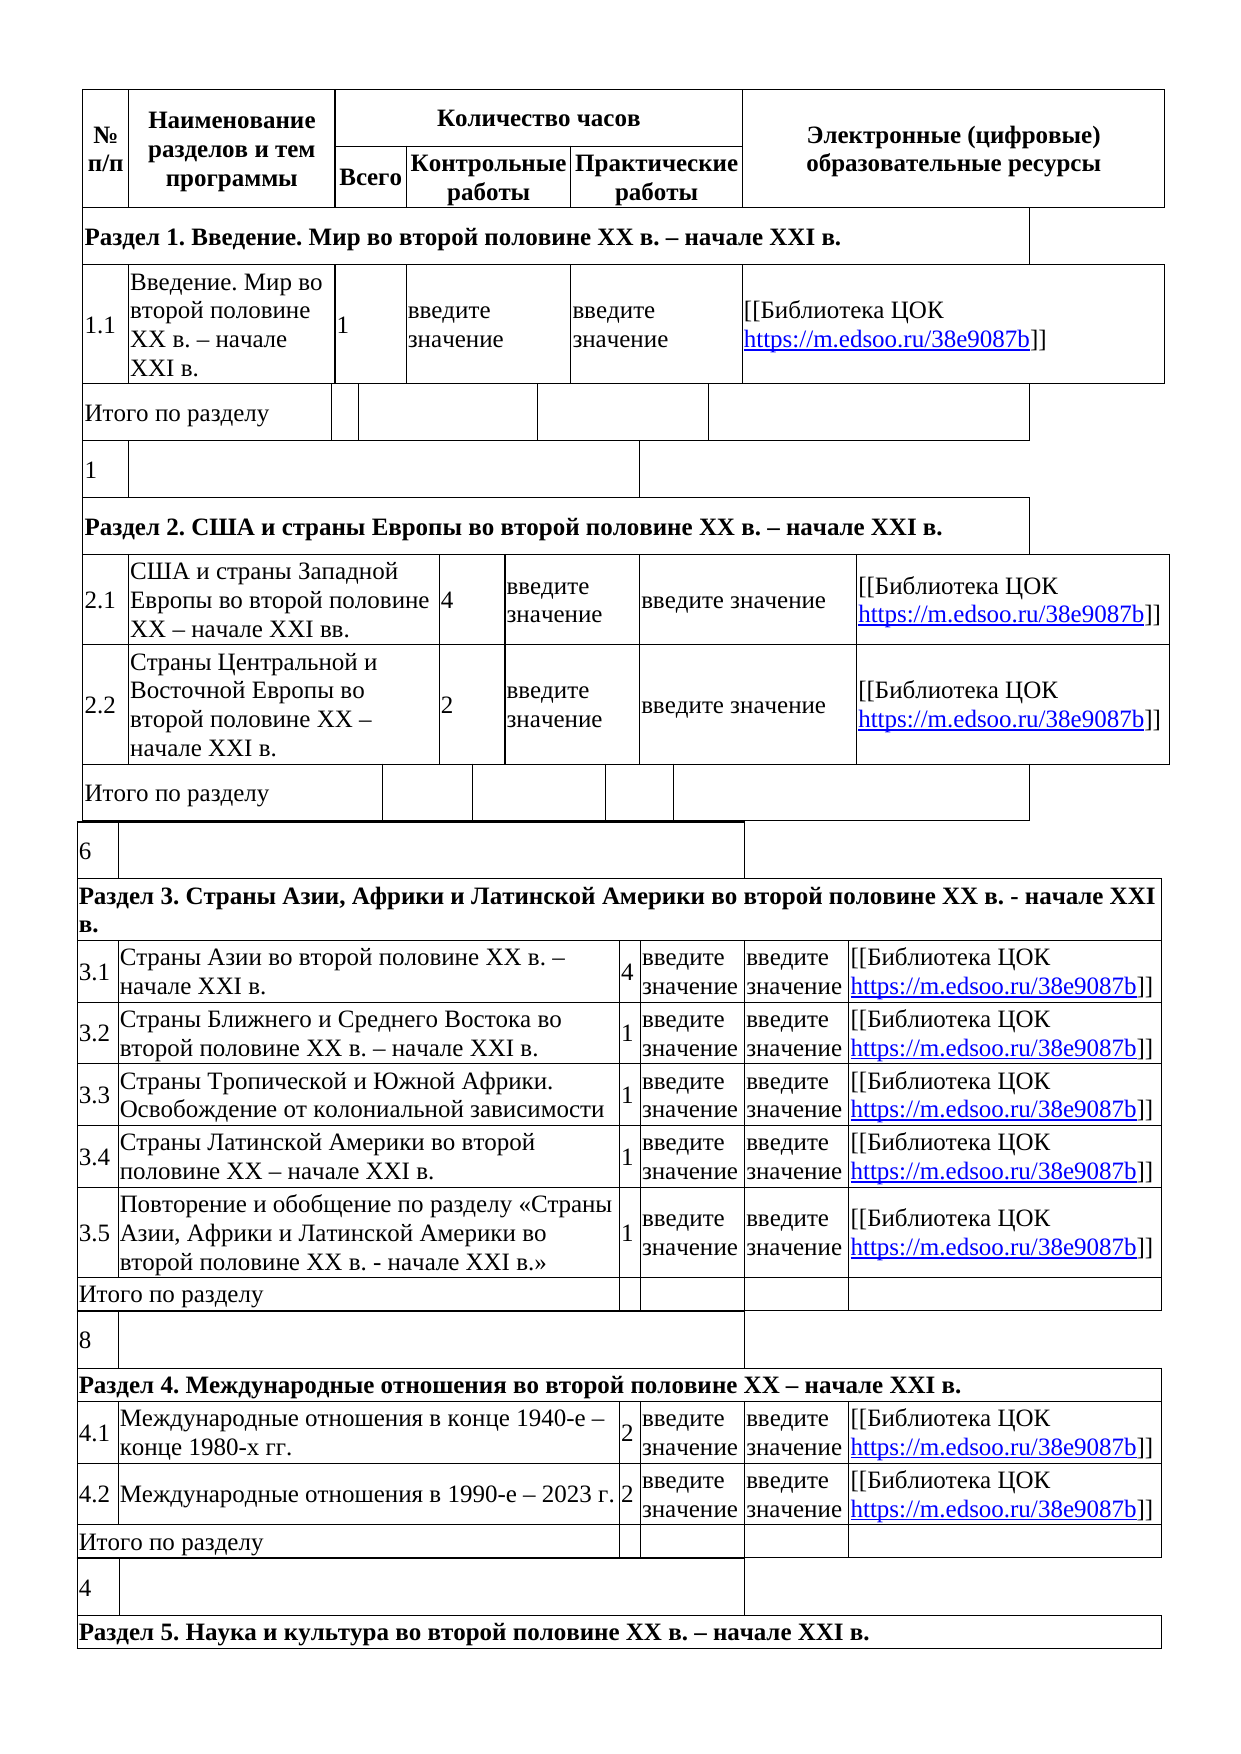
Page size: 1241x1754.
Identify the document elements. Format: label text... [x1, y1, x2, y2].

table_cell введите значение [745, 1464, 848, 1524]
table_cell США и страны Западной Европы во второй половине ХХ – начале XXI вв. [129, 555, 439, 644]
table_cell введите значение [641, 941, 744, 1002]
table_cell [606, 765, 673, 820]
table_cell Раздел 4. Международные отношения во второй половине ХХ – начале ХХI в. [78, 1369, 1161, 1401]
table_cell Страны Тропической и Южной Африки. Освобождение от колониальной зависимости [119, 1064, 619, 1125]
table_cell Итого по разделу [83, 384, 331, 440]
table_cell Страны Азии во второй половине ХХ в. – начале ХХI в. [119, 941, 619, 1002]
table_cell введите значение [641, 1003, 744, 1063]
table_cell 3.4 [78, 1126, 118, 1187]
table_cell [[Библиотека ЦОК https://m.edsoo.ru/38e9087b]] [857, 645, 1169, 763]
table_cell 3.5 [78, 1188, 118, 1277]
table_cell введите значение [640, 645, 856, 763]
table_cell [641, 1525, 744, 1557]
table_cell 3.2 [78, 1003, 118, 1063]
table_cell введите значение [745, 1188, 848, 1277]
table_cell [[Библиотека ЦОК https://m.edsoo.ru/38e9087b]] [849, 1126, 1161, 1187]
table_cell [709, 384, 1029, 440]
table_cell Итого по разделу [78, 1278, 619, 1310]
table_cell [849, 1402, 1161, 1462]
table_cell [745, 1278, 848, 1310]
table_cell введите значение [745, 1126, 848, 1187]
table_cell введите значение [745, 941, 848, 1002]
table_cell Итого по разделу [78, 1525, 619, 1557]
table_cell введите значение [641, 1188, 744, 1277]
table_cell 1 [620, 1003, 640, 1063]
table_cell Страны Латинской Америки во второй половине ХХ – начале ХХI в. [119, 1126, 619, 1187]
table_cell Контрольные работы [407, 147, 570, 207]
table_cell 3.1 [78, 941, 118, 1002]
table_cell 4.1 [78, 1402, 118, 1462]
table_cell Всего [336, 147, 406, 207]
table_header Количество часов [336, 90, 742, 146]
table_cell 1 [83, 441, 128, 497]
table_header [119, 823, 744, 878]
table_cell Повторение и обобщение по разделу «Страны Азии, Африки и Латинской Америки во второй половине ХХ в. - начале XXI в.» [119, 1188, 619, 1277]
table_cell [[Библиотека ЦОК https://m.edsoo.ru/38e9087b]] [849, 1064, 1161, 1125]
table_cell Раздел 5. Наука и культура во второй половине ХХ в. – начале ХХI в. [78, 1616, 1161, 1648]
table_cell Практические работы [571, 147, 742, 207]
table_cell введите значение [641, 1064, 744, 1125]
table_cell введите значение [640, 555, 856, 644]
table_cell [620, 1525, 640, 1557]
table_cell 1 [620, 1126, 640, 1187]
table_cell [473, 765, 605, 820]
table_cell введите значение [745, 1003, 848, 1063]
table_cell 2 [620, 1464, 640, 1524]
table_cell введите значение [745, 1064, 848, 1125]
table_cell [129, 441, 639, 497]
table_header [743, 90, 1164, 207]
table_cell 2.1 [83, 555, 128, 644]
table_cell Международные отношения в 1990-е – 2023 г. [119, 1464, 619, 1524]
table_cell Раздел 2. США и страны Европы во второй половине XX в. – начале XXI в. [83, 498, 1029, 554]
table_cell Страны Ближнего и Среднего Востока во второй половине ХХ в. – начале ХХI в. [119, 1003, 619, 1063]
table_cell [[Библиотека ЦОК https://m.edsoo.ru/38e9087b]] [857, 555, 1169, 644]
table_cell 3.3 [78, 1064, 118, 1125]
table_cell 4.2 [78, 1464, 118, 1524]
table_cell Раздел 1. Введение. Мир во второй половине XX в. – начале XXI в. [83, 208, 1029, 264]
table_cell [849, 1525, 1161, 1557]
table_cell 4 [620, 941, 640, 1002]
table_cell 2 [620, 1402, 640, 1462]
table_cell введите значение [571, 265, 742, 383]
table_cell [620, 1278, 640, 1310]
table_cell 1 [620, 1188, 640, 1277]
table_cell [849, 1464, 1161, 1524]
table_header Наименование разделов и тем программы [129, 90, 334, 207]
table_cell введите значение [506, 645, 639, 763]
table_cell введите значение [641, 1126, 744, 1187]
table_cell 1 [620, 1064, 640, 1125]
table_cell введите значение [407, 265, 570, 383]
table_cell [[Библиотека ЦОК https://m.edsoo.ru/38e9087b]] [743, 265, 1164, 383]
table_cell Международные отношения в конце 1940-е – конце 1980-х гг. [119, 1402, 619, 1462]
table_cell 2 [440, 645, 504, 763]
table_cell 1 [336, 265, 406, 383]
table_cell [[Библиотека ЦОК https://m.edsoo.ru/38e9087b]] [849, 1188, 1161, 1277]
table_cell [538, 384, 708, 440]
table_cell [[Библиотека ЦОК https://m.edsoo.ru/38e9087b]] [849, 941, 1161, 1002]
table_cell [641, 1278, 744, 1310]
table_cell Итого по разделу [83, 765, 382, 820]
table_cell введите значение [506, 555, 639, 644]
table_header № п/п [83, 90, 128, 207]
table_cell введите значение [641, 1402, 744, 1462]
table_cell [745, 1525, 848, 1557]
table_header [120, 1559, 744, 1615]
table_cell Раздел 3. Страны Азии, Африки и Латинской Америки во второй половине ХХ в. - начале XXI в. [78, 879, 1161, 940]
table_cell Страны Центральной и Восточной Европы во второй половине ХХ – начале ХХI в. [129, 645, 439, 763]
table_cell [674, 765, 1029, 820]
table_cell [[Библиотека ЦОК https://m.edsoo.ru/38e9087b]] [849, 1003, 1161, 1063]
table_cell 4 [440, 555, 504, 644]
table_header [119, 1312, 744, 1368]
table_cell 2.2 [83, 645, 128, 763]
table_cell введите значение [641, 1464, 744, 1524]
table_header 8 [78, 1312, 118, 1368]
table_cell [849, 1278, 1161, 1310]
table_header 4 [78, 1559, 119, 1615]
table_cell Введение. Мир во второй половине XX в. – начале XXI в. [129, 265, 334, 383]
table_cell [383, 765, 472, 820]
table_header 6 [78, 823, 118, 878]
table_cell [332, 384, 358, 440]
table_cell [359, 384, 537, 440]
table_cell введите значение [745, 1402, 848, 1462]
table_cell 1.1 [83, 265, 128, 383]
